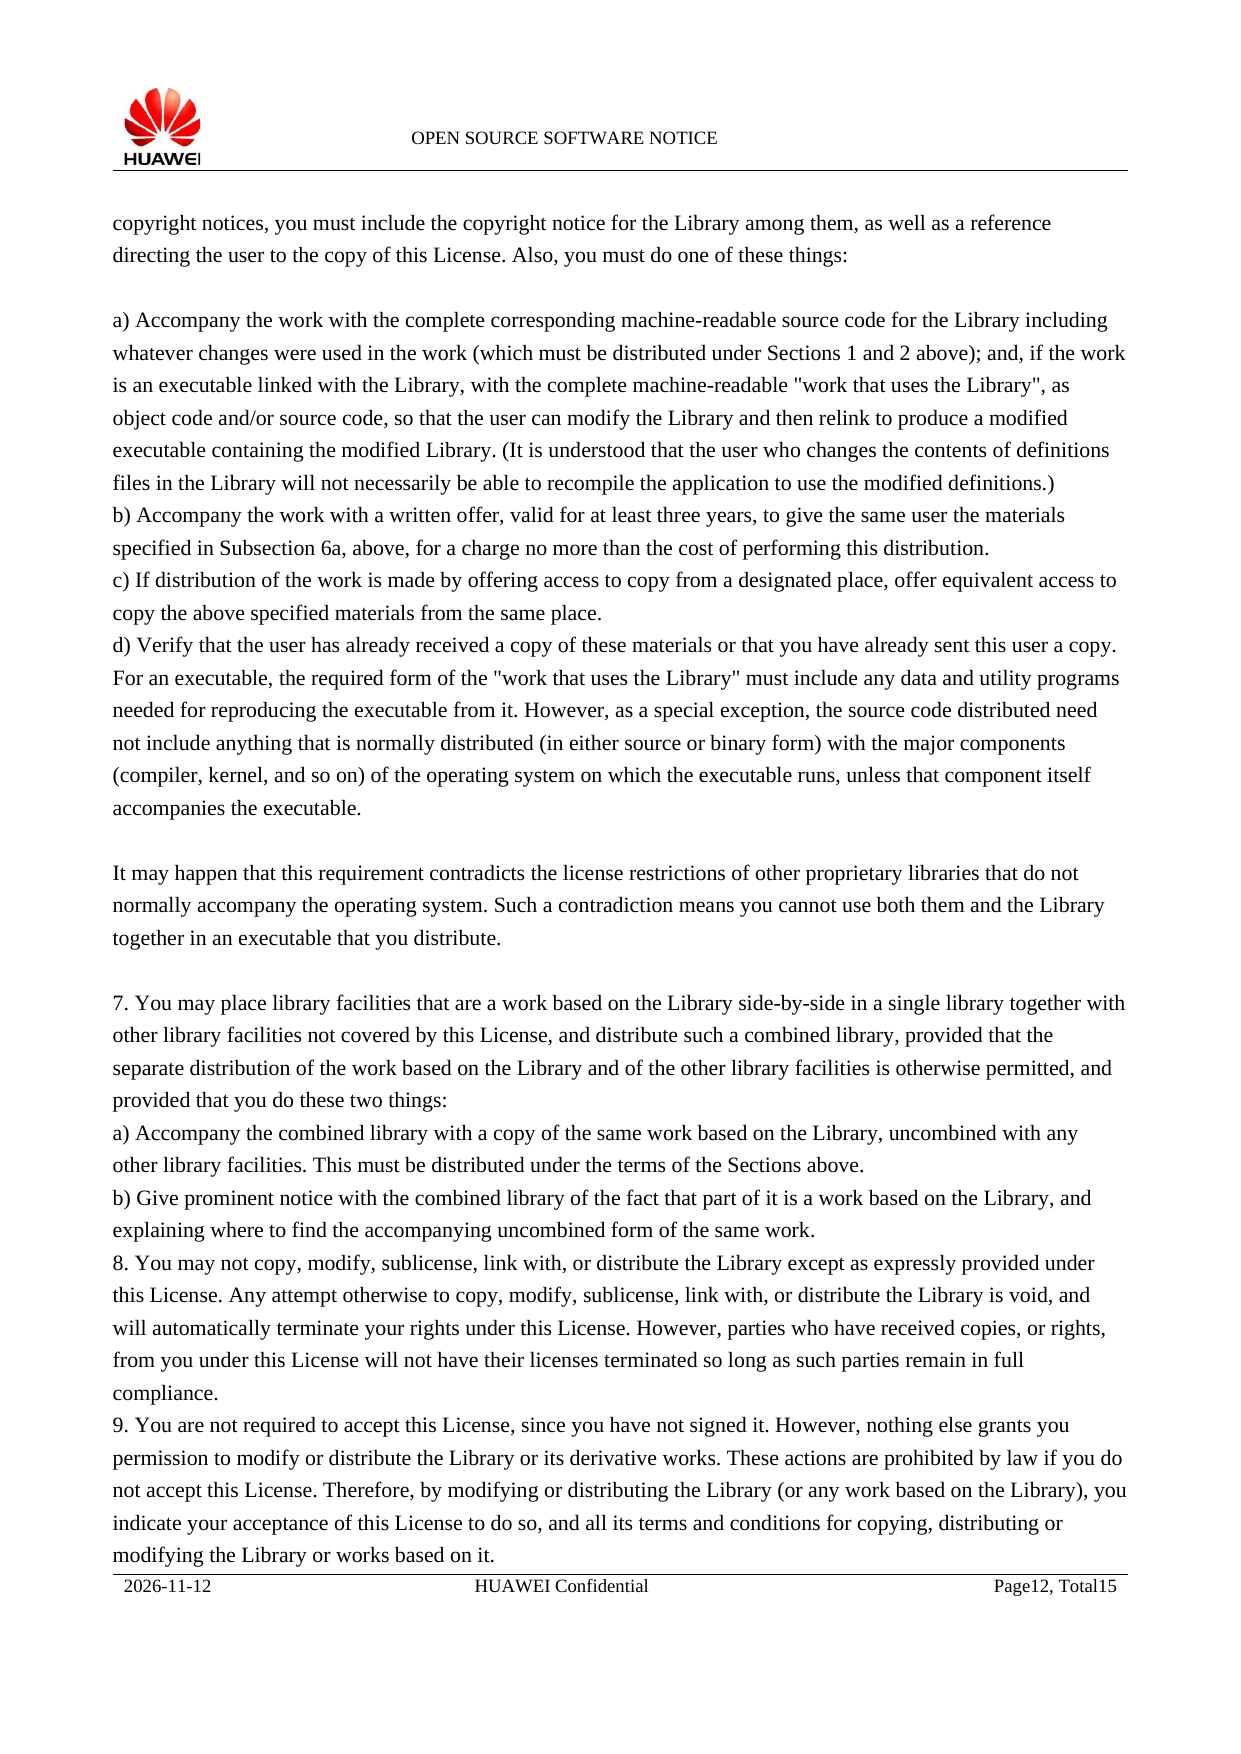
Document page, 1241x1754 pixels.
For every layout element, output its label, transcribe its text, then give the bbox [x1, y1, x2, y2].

picture [124, 88, 201, 165]
